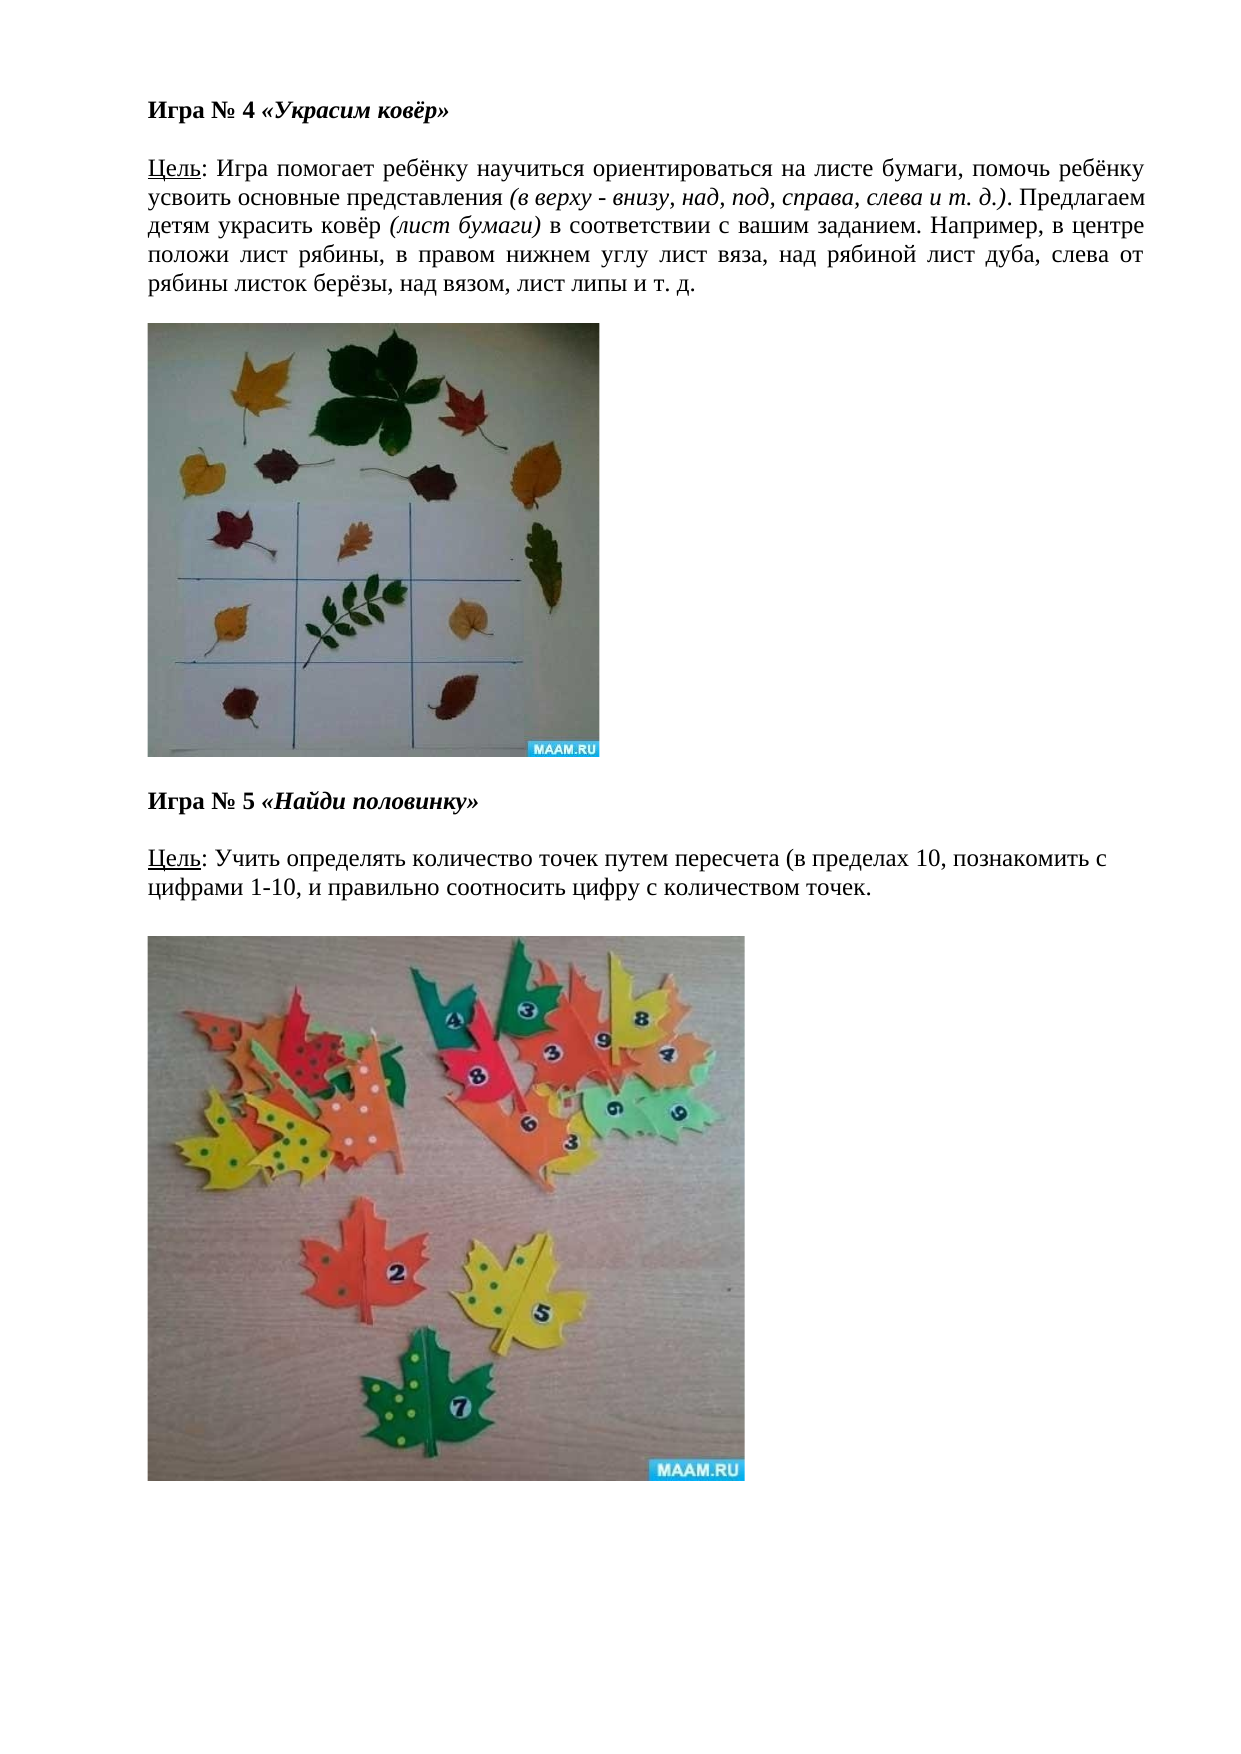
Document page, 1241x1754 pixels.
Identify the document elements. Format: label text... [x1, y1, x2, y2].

text Игра № 4 «Украсим ковёр» [148, 95, 1169, 124]
picture [147, 936, 745, 1481]
text Игра № 5 «Найди половинку» [148, 786, 1163, 814]
text Цель: Игра помогает ребёнку научиться ориентироваться на листе бумаги, помочь ребёнку усвоить основные представления (в верху - внизу, над, под, справа, слева и т. д.). Предлагаем детям украсить ковёр (лист бумаги) в соответствии с вашим заданием. Например, в центре положи лист рябины, в правом нижнем углу лист вяза, над рябиной лист дуба, слева от рябины листок берёзы, над вязом, лист липы и т. д. [148, 153, 1145, 297]
text Цель: Учить определять количество точек путем пересчета (в пределах 10, познакомить с цифрами 1-10, и правильно соотносить цифру с количеством точек. [148, 843, 1108, 901]
picture [147, 323, 600, 757]
